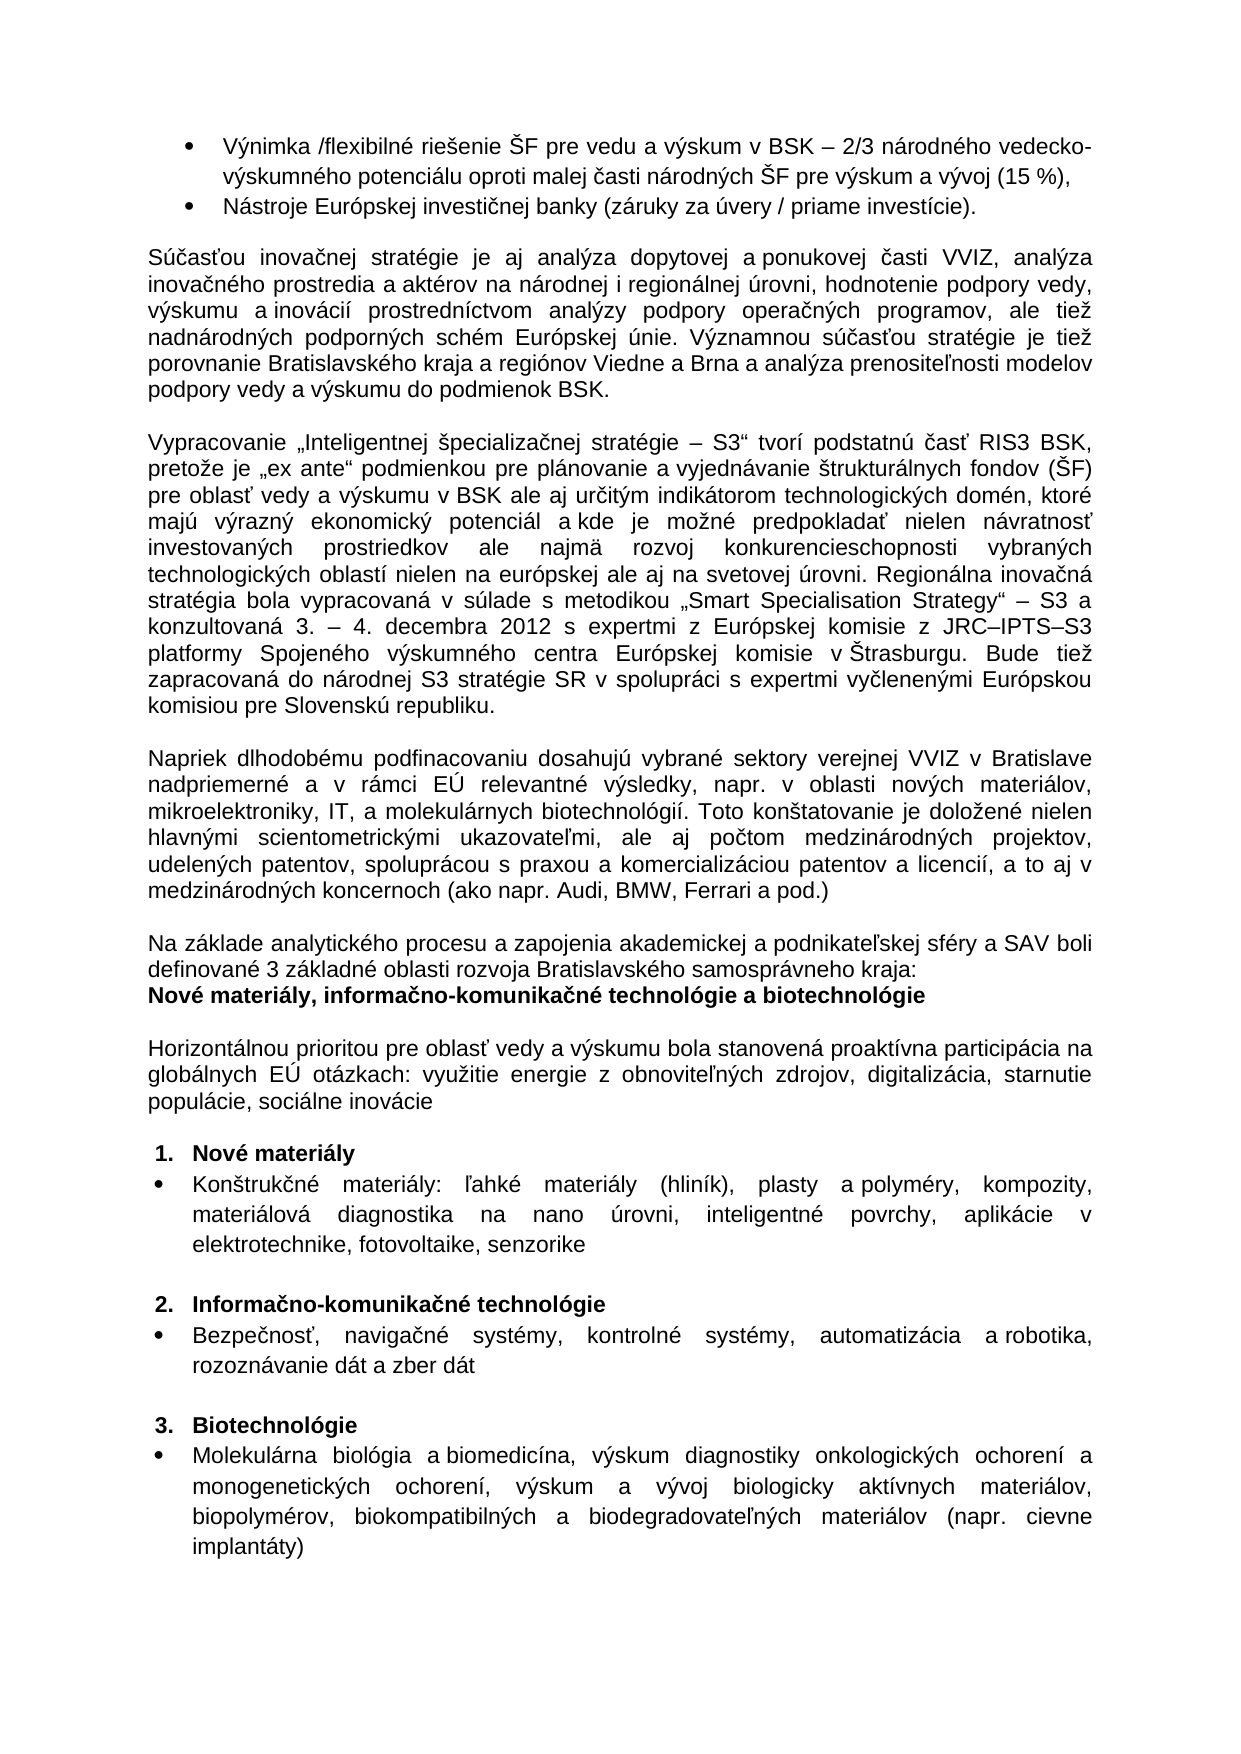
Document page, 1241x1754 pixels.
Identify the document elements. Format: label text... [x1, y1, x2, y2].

text Napriek dlhodobému podfinacovaniu dosahujú vybrané sektory verejnej VVIZ v Bratislave nadpriemerné a v rámci EÚ relevantné výsledky, napr. v oblasti nových materiálov, mikroelektroniky, IT, a molekulárnych biotechnológií. Toto konštatovanie je doložené nielen hlavnými scientometrickými ukazovateľmi, ale aj počtom medzinárodných projektov, udelených patentov, spoluprácou s praxou a komercializáciou patentov a licencií, a to aj v medzinárodných koncernoch (ako napr. Audi, BMW, Ferrari a pod.) [148, 745, 1093, 903]
list Konštrukčné materiály: ľahké materiály (hliník), plasty a polyméry, kompozity, materiálová diagnostika na nano úrovni, inteligentné povrchy, aplikácie v elektrotechnike, fotovoltaike, senzorike [154, 1171, 1093, 1257]
list Informačno-komunikačné technológie [154, 1291, 1093, 1318]
text Nové materiály, informačno-komunikačné technológie a biotechnológie [148, 982, 1093, 1009]
text Súčasťou inovačnej stratégie je aj analýza dopytovej a ponukovej časti VVIZ, analýza inovačného prostredia a aktérov na národnej i regionálnej úrovni, hodnotenie podpory vedy, výskumu a inovácií prostredníctvom analýzy podpory operačných programov, ale tiež nadnárodných podporných schém Európskej únie. Významnou súčasťou stratégie je tiež porovnanie Bratislavského kraja a regiónov Viedne a Brna a analýza prenositeľnosti modelov podpory vedy a výskumu do podmienok BSK. [148, 244, 1093, 402]
text Na základe analytického procesu a zapojenia akademickej a podnikateľskej sféry a SAV boli definované 3 základné oblasti rozvoja Bratislavského samosprávneho kraja: [148, 929, 1093, 982]
text Vypracovanie „Inteligentnej špecializačnej stratégie – S3“ tvorí podstatnú časť RIS3 BSK, pretože je „ex ante“ podmienkou pre plánovanie a vyjednávanie štrukturálnych fondov (ŠF) pre oblasť vedy a výskumu v BSK ale aj určitým indikátorom technologických domén, ktoré majú výrazný ekonomický potenciál a kde je možné predpokladať nielen návratnosť investovaných prostriedkov ale najmä rozvoj konkurencieschopnosti vybraných technologických oblastí nielen na európskej ale aj na svetovej úrovni. Regionálna inovačná stratégia bola vypracovaná v súlade s metodikou „Smart Specialisation Strategy“ – S3 a konzultovaná 3. – 4. decembra 2012 s expertmi z Európskej komisie z JRC–IPTS–S3 platformy Spojeného výskumného centra Európskej komisie v Štrasburgu. Bude tiež zapracovaná do národnej S3 stratégie SR v spolupráci s expertmi vyčlenenými Európskou komisiou pre Slovenskú republiku. [148, 429, 1093, 719]
list Nástroje Európskej investičnej banky (záruky za úvery / priame investície). [185, 193, 1093, 220]
list Nové materiály [154, 1140, 1093, 1167]
text Horizontálnou prioritou pre oblasť vedy a výskumu bola stanovená proaktívna participácia na globálnych EÚ otázkach: využitie energie z obnoviteľných zdrojov, digitalizácia, starnutie populácie, sociálne inovácie [148, 1035, 1093, 1114]
list Bezpečnosť, navigačné systémy, kontrolné systémy, automatizácia a robotika, rozoznávanie dát a zber dát [154, 1322, 1093, 1378]
list Molekulárna biológia a biomedicína, výskum diagnostiky onkologických ochorení a monogenetických ochorení, výskum a vývoj biologicky aktívnych materiálov, biopolymérov, biokompatibilných a biodegradovateľných materiálov (napr. cievne implantáty) [154, 1442, 1093, 1559]
list Biotechnológie [154, 1412, 1093, 1439]
list Výnimka /flexibilné riešenie ŠF pre vedu a výskum v BSK – 2/3 národného vedecko-výskumného potenciálu oproti malej časti národných ŠF pre výskum a vývoj (15 %), [185, 133, 1093, 189]
